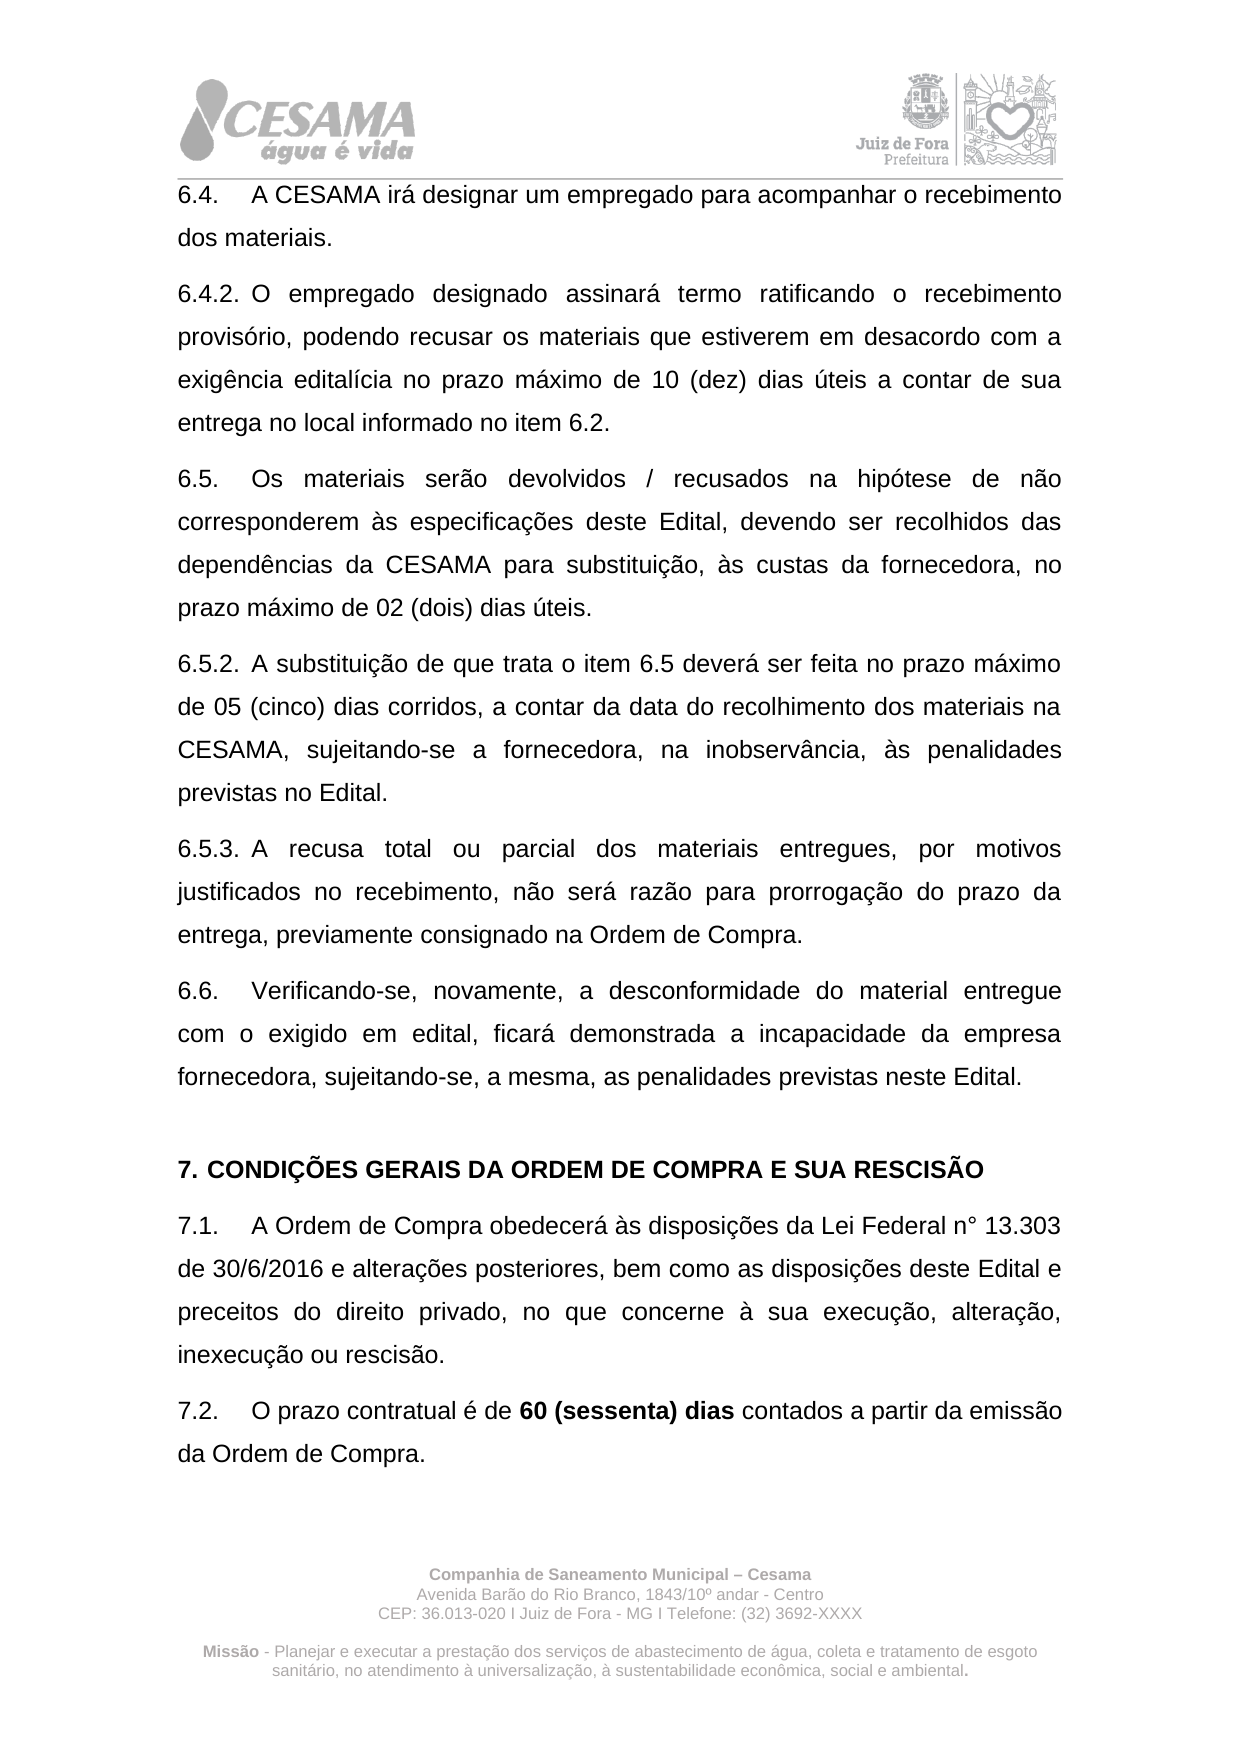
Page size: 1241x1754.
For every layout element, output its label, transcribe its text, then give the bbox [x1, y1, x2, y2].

picture [177, 73, 1064, 180]
list CONDIÇÕES GERAIS DA ORDEM DE COMPRA E SUA RESCISÃO [177, 1155, 1063, 1184]
list A Ordem de Compra obedecerá às disposições da Lei Federal n° 13.303 de 30/6/2016 e alterações posteriores, bem como as disposições deste Edital e preceitos do direito privado, no que concerne à sua execução, alteração, inexecução ou rescisão. [177, 1211, 1063, 1369]
list A substituição de que trata o item 6.5 deverá ser feita no prazo máximo de 05 (cinco) dias corridos, a contar da data do recolhimento dos materiais na CESAMA, sujeitando-se a fornecedora, na inobservância, às penalidades previstas no Edital. [177, 649, 1063, 807]
list O prazo contratual é de 60 (sessenta) dias contados a partir da emissão da Ordem de Compra. [177, 1396, 1063, 1467]
list O empregado designado assinará termo ratificando o recebimento provisório, podendo recusar os materiais que estiverem em desacordo com a exigência editalícia no prazo máximo de 10 (dez) dias úteis a contar de sua entrega no local informado no item 6.2. [177, 279, 1063, 437]
list Os materiais serão devolvidos / recusados na hipótese de não corresponderem às especificações deste Edital, devendo ser recolhidos das dependências da CESAMA para substituição, às custas da fornecedora, no prazo máximo de 02 (dois) dias úteis. [177, 464, 1063, 622]
list Verificando-se, novamente, a desconformidade do material entregue com o exigido em edital, ficará demonstrada a incapacidade da empresa fornecedora, sujeitando-se, a mesma, as penalidades previstas neste Edital. [177, 976, 1063, 1091]
list A CESAMA irá designar um empregado para acompanhar o recebimento dos materiais. [177, 180, 1063, 252]
list A recusa total ou parcial dos materiais entregues, por motivos justificados no recebimento, não será razão para prorrogação do prazo da entrega, previamente consignado na Ordem de Compra. [177, 834, 1063, 949]
